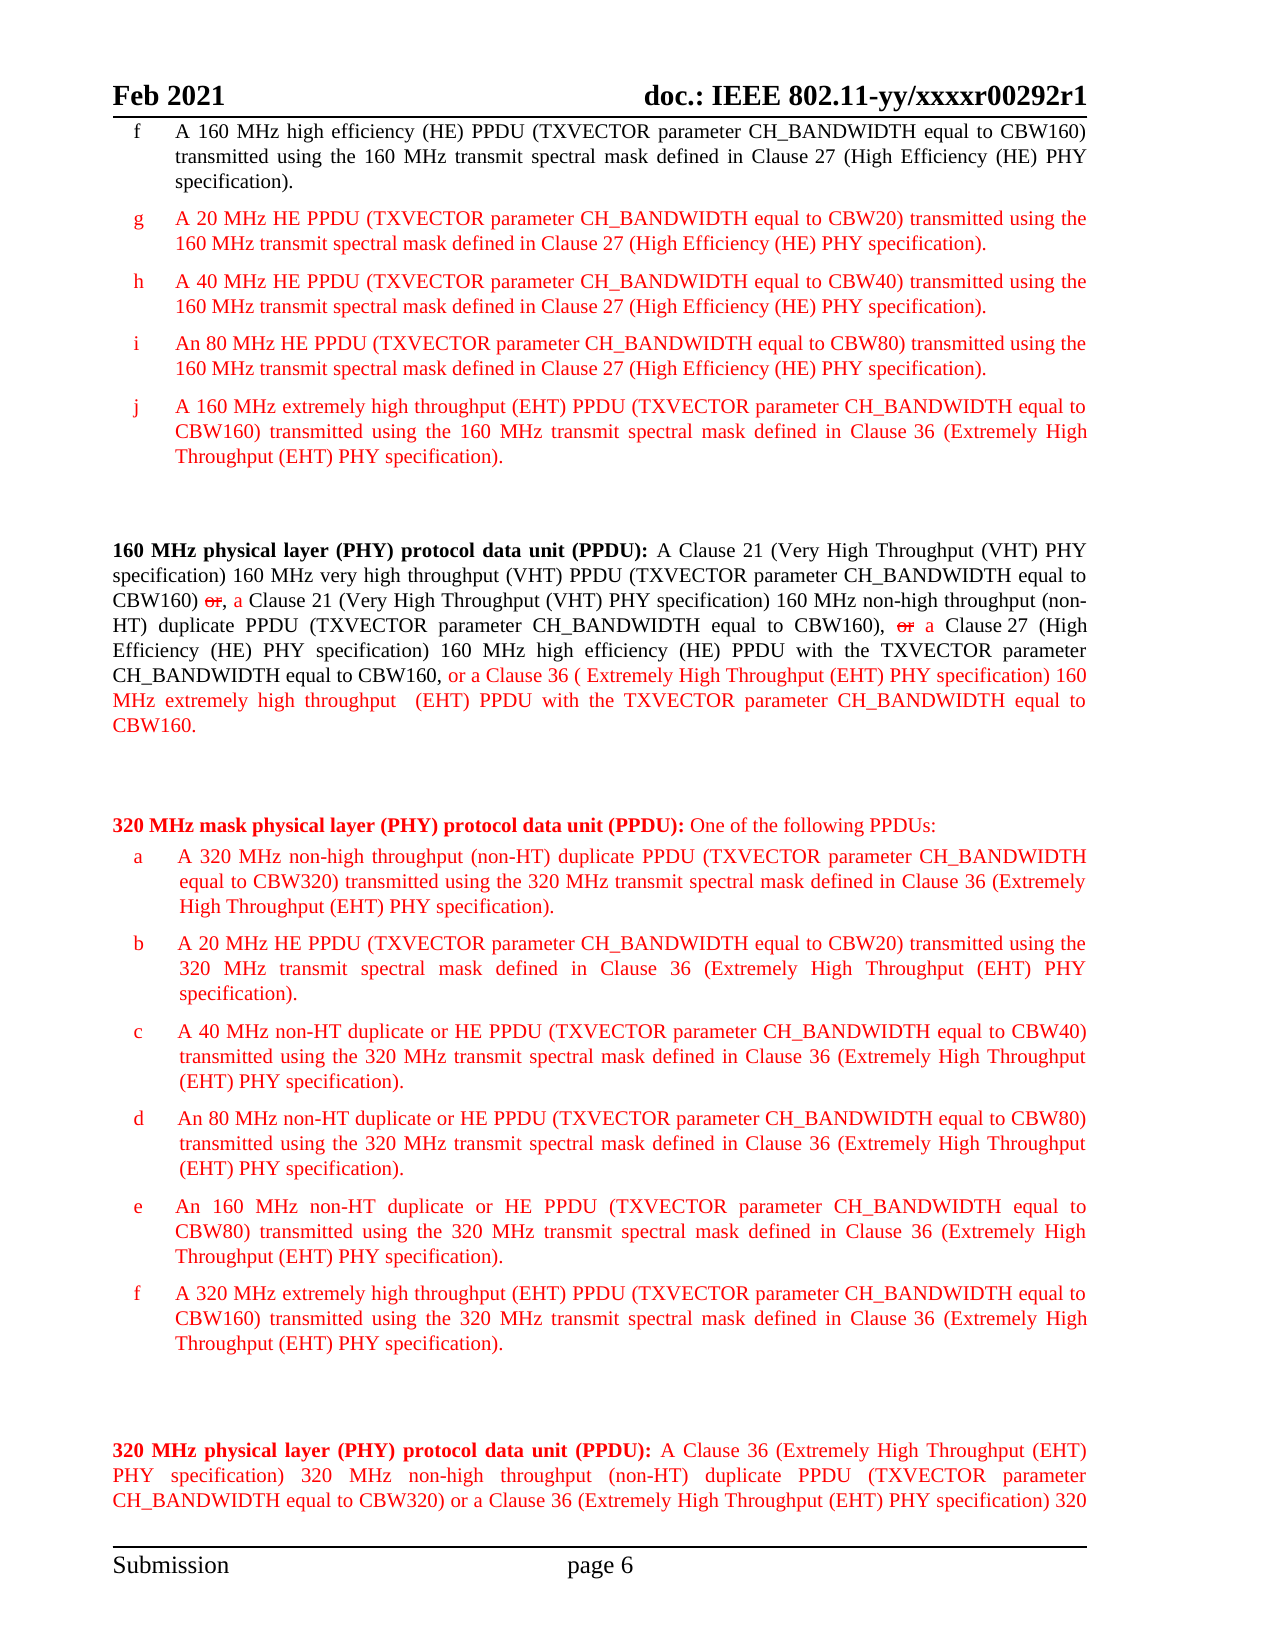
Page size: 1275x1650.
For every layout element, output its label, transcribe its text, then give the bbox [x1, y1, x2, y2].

list A 160 MHz high efficiency (HE) PPDU (TXVECTOR parameter CH_BANDWIDTH equal to CBW160) transmitted using the 160 MHz transmit spectral mask defined in Clause 27 (High Efficiency (HE) PHY specification). [133, 118, 1087, 193]
list An 80 MHz non-HT duplicate or HE PPDU (TXVECTOR parameter CH_BANDWIDTH equal to CBW80) transmitted using the 320 MHz transmit spectral mask defined in Clause 36 (Extremely High Throughput (EHT) PHY specification). [133, 1105, 1087, 1180]
list A 20 MHz HE PPDU (TXVECTOR parameter CH_BANDWIDTH equal to CBW20) transmitted using the 160 MHz transmit spectral mask defined in Clause 27 (High Efficiency (HE) PHY specification). [133, 205, 1087, 255]
list A 320 MHz extremely high throughput (EHT) PPDU (TXVECTOR parameter CH_BANDWIDTH equal to CBW160) transmitted using the 320 MHz transmit spectral mask defined in Clause 36 (Extremely High Throughput (EHT) PHY specification). [133, 1280, 1087, 1355]
list An 160 MHz non-HT duplicate or HE PPDU (TXVECTOR parameter CH_BANDWIDTH equal to CBW80) transmitted using the 320 MHz transmit spectral mask defined in Clause 36 (Extremely High Throughput (EHT) PHY specification). [133, 1193, 1087, 1268]
list A 160 MHz extremely high throughput (EHT) PPDU (TXVECTOR parameter CH_BANDWIDTH equal to CBW160) transmitted using the 160 MHz transmit spectral mask defined in Clause 36 (Extremely High Throughput (EHT) PHY specification). [133, 393, 1087, 468]
list A 40 MHz HE PPDU (TXVECTOR parameter CH_BANDWIDTH equal to CBW40) transmitted using the 160 MHz transmit spectral mask defined in Clause 27 (High Efficiency (HE) PHY specification). [133, 268, 1087, 318]
text 320 MHz mask physical layer (PHY) protocol data unit (PPDU): One of the following PPDUs: [112, 812, 1087, 837]
list A 20 MHz HE PPDU (TXVECTOR parameter CH_BANDWIDTH equal to CBW20) transmitted using the 320 MHz transmit spectral mask defined in Clause 36 (Extremely High Throughput (EHT) PHY specification). [133, 930, 1087, 1005]
list An 80 MHz HE PPDU (TXVECTOR parameter CH_BANDWIDTH equal to CBW80) transmitted using the 160 MHz transmit spectral mask defined in Clause 27 (High Efficiency (HE) PHY specification). [133, 330, 1087, 380]
text 160 MHz physical layer (PHY) protocol data unit (PPDU): A Clause 21 (Very High Throughput (VHT) PHY specification) 160 MHz very high throughput (VHT) PPDU (TXVECTOR parameter CH_BANDWIDTH equal to CBW160) or, a Clause 21 (Very High Throughput (VHT) PHY specification) 160 MHz non-high throughput (non-HT) duplicate PPDU (TXVECTOR parameter CH_BANDWIDTH equal to CBW160), or a Clause 27 (High Efficiency (HE) PHY specification) 160 MHz high efficiency (HE) PPDU with the TXVECTOR parameter CH_BANDWIDTH equal to CBW160, or a Clause 36 ( Extremely High Throughput (EHT) PHY specification) 160 MHz extremely high throughput (EHT) PPDU with the TXVECTOR parameter CH_BANDWIDTH equal to CBW160. [112, 537, 1087, 737]
list A 40 MHz non-HT duplicate or HE PPDU (TXVECTOR parameter CH_BANDWIDTH equal to CBW40) transmitted using the 320 MHz transmit spectral mask defined in Clause 36 (Extremely High Throughput (EHT) PHY specification). [133, 1018, 1087, 1093]
list A 320 MHz non-high throughput (non-HT) duplicate PPDU (TXVECTOR parameter CH_BANDWIDTH equal to CBW320) transmitted using the 320 MHz transmit spectral mask defined in Clause 36 (Extremely High Throughput (EHT) PHY specification). [133, 843, 1087, 918]
